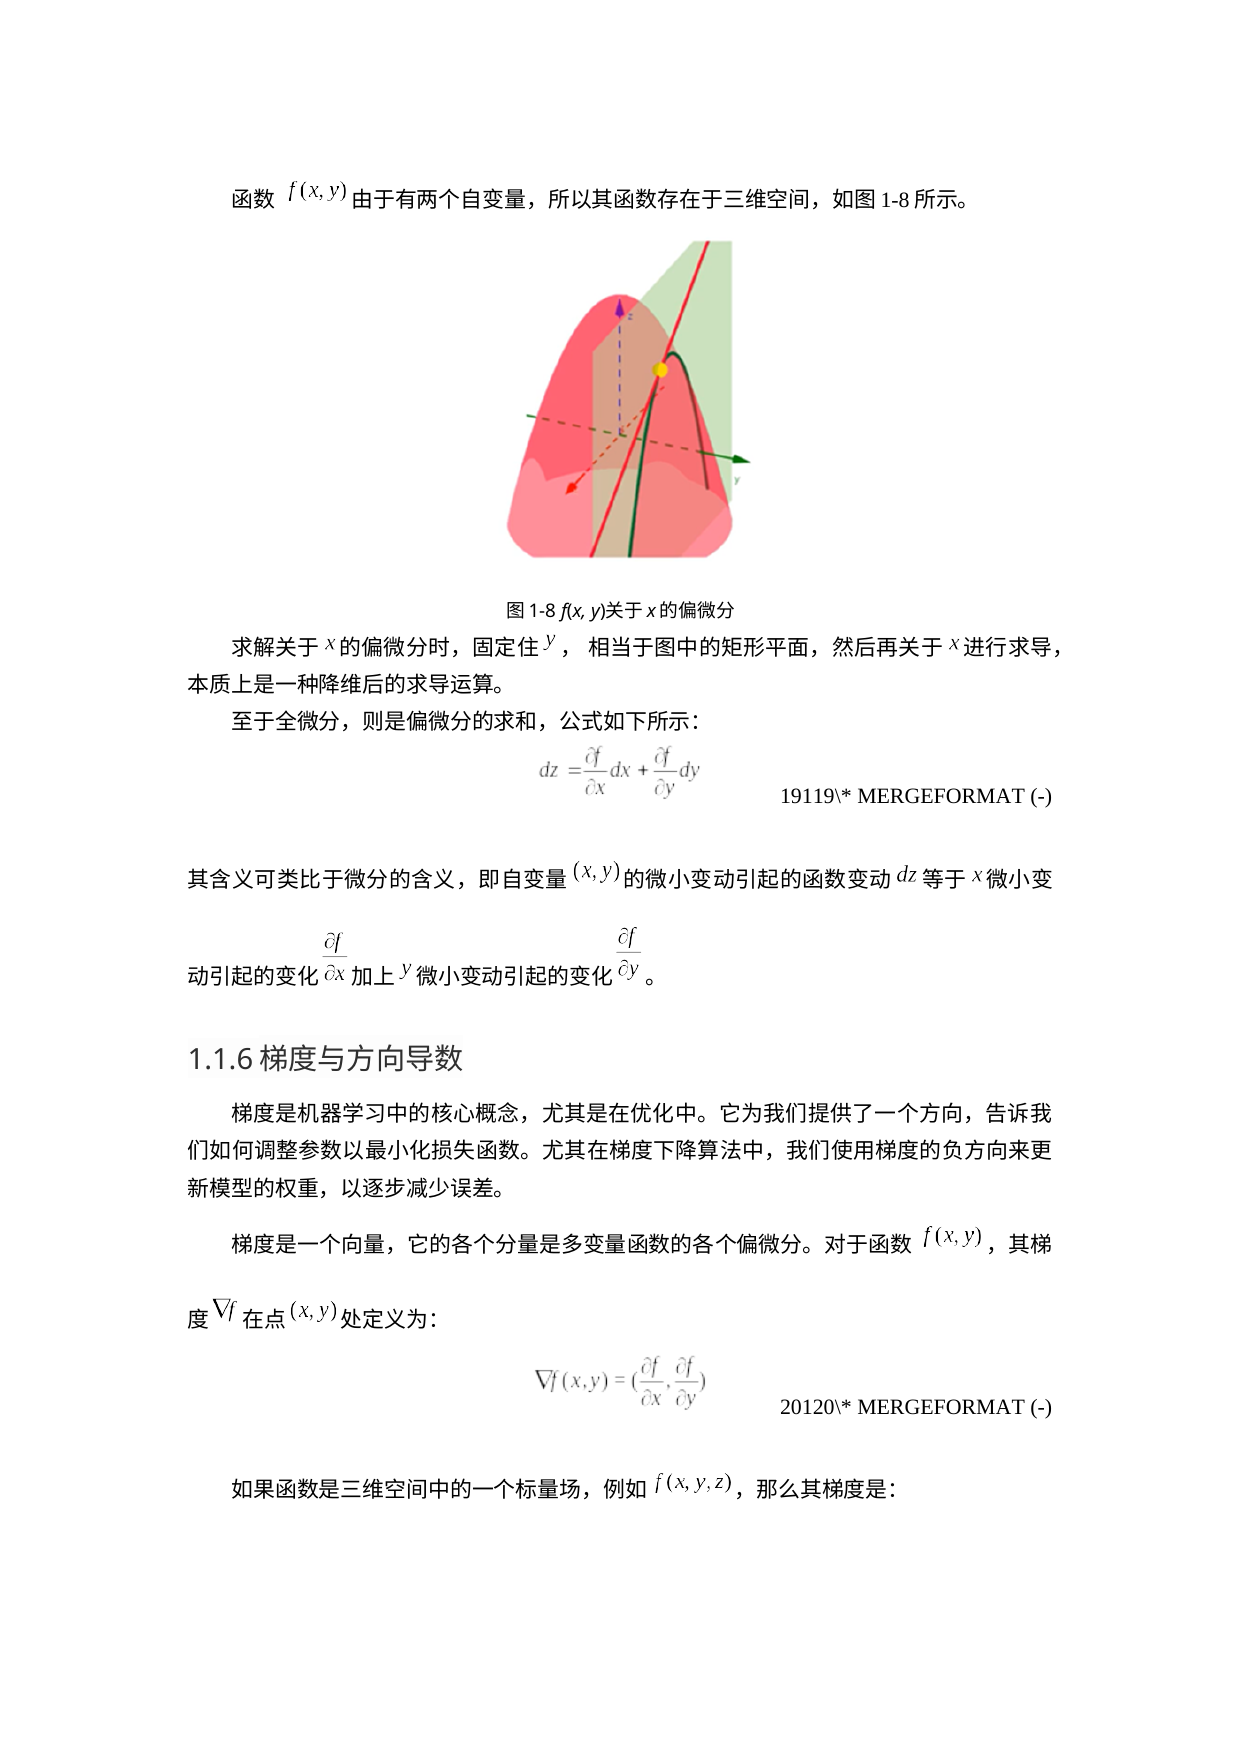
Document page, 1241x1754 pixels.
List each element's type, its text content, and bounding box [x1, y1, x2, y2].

text 函数 由于有两个自变量，所以其函数存在于三维空间，如图1-8所示。 [187, 162, 1053, 227]
text 求解关于的偏微分时，固定住， 相当于图中的矩形平面，然后再关于进行求导，本质上是一种降维后的求导运算。 [187, 629, 1053, 699]
text 其含义可类比于微分的含义，即自变量的微小变动引起的函数变动等于微小变动引起的变化加上微小变动引起的变化。 [187, 842, 1053, 1019]
text 图1-8 f(x, y)关于x的偏微分 [187, 593, 1053, 625]
text 至于全微分，则是偏微分的求和，公式如下所示： [187, 704, 1053, 736]
text 梯度是一个向量，它的各个分量是多变量函数的各个偏微分。对于函数，其梯度在点处定义为： [187, 1207, 1053, 1347]
subtitle 1.1.6梯度与方向导数 [187, 1024, 1053, 1089]
text 梯度是机器学习中的核心概念，尤其是在优化中。它为我们提供了一个方向，告诉我们如何调整参数以最小化损失函数。尤其在梯度下降算法中，我们使用梯度的负方向来更新模型的权重，以逐步减少误差。 [187, 1096, 1053, 1203]
text 如果函数是三维空间中的一个标量场，例如，那么其梯度是： [187, 1453, 1053, 1518]
picture [482, 231, 758, 575]
